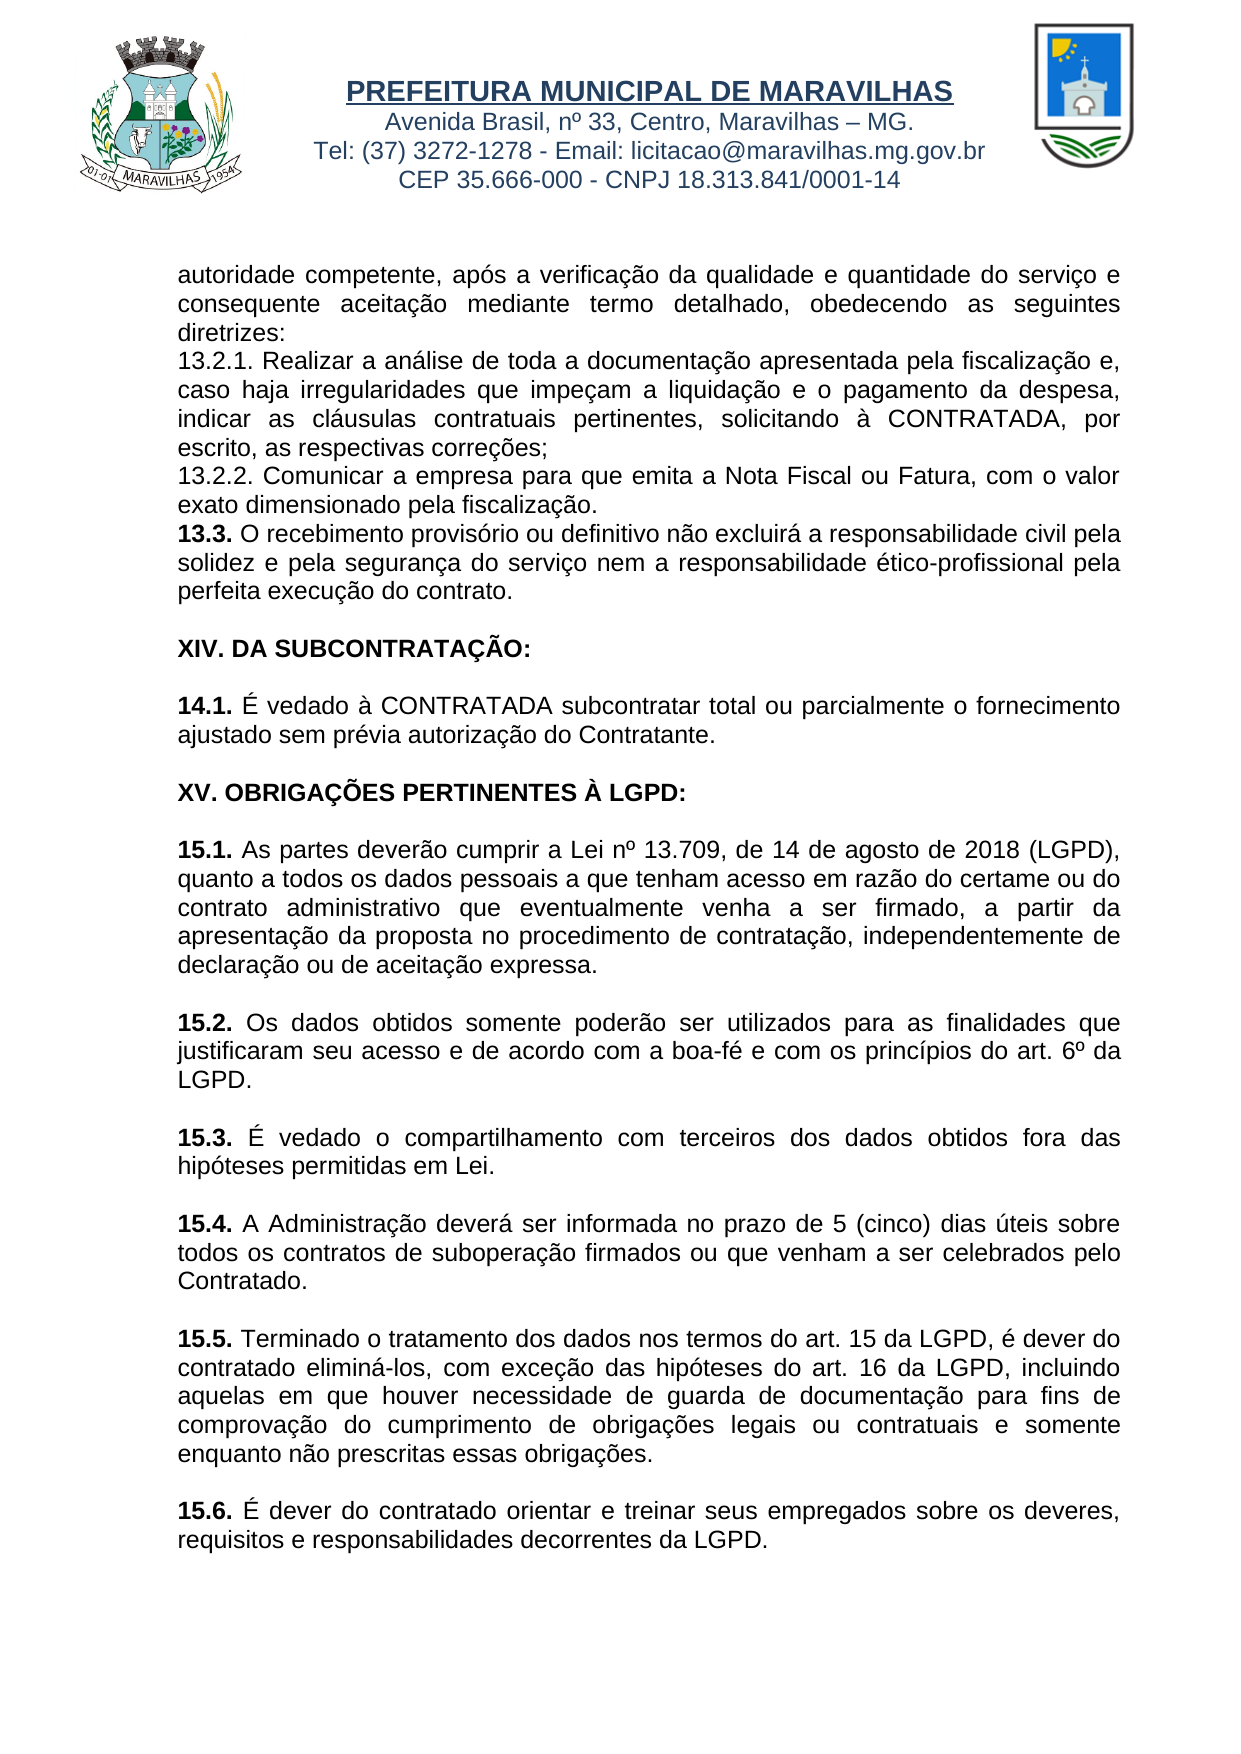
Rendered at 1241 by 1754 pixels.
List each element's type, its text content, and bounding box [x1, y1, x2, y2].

text 15.3. É vedado o compartilhamento com terceiros dos dados obtidos fora das hipóteses permitidas em Lei. [177, 1122, 1122, 1180]
text 13.2.2. Comunicar a empresa para que emita a Nota Fiscal ou Fatura, com o valor exato dimensionado pela fiscalização. [177, 461, 1122, 519]
text 14.1. É vedado à CONTRATADA subcontratar total ou parcialmente o fornecimento ajustado sem prévia autorização do Contratante. [177, 691, 1122, 749]
text XV. OBRIGAÇÕES PERTINENTES À LGPD: [177, 777, 1122, 806]
text 13.2.1. Realizar a análise de toda a documentação apresentada pela fiscalização e, caso haja irregularidades que impeçam a liquidação e o pagamento da despesa, indicar as cláusulas contratuais pertinentes, solicitando à CONTRATADA, por escrito, as respectivas correções; [177, 346, 1122, 461]
text 15.2. Os dados obtidos somente poderão ser utilizados para as finalidades que justificaram seu acesso e de acordo com a boa-fé e com os princípios do art. 6º da LGPD. [177, 1007, 1122, 1094]
picture [74, 30, 246, 195]
text 15.6. É dever do contratado orientar e treinar seus empregados sobre os deveres, requisitos e responsabilidades decorrentes da LGPD. [177, 1496, 1122, 1554]
text 15.1. As partes deverão cumprir a Lei nº 13.709, de 14 de agosto de 2018 (LGPD), quanto a todos os dados pessoais a que tenham acesso em razão do certame ou do contrato administrativo que eventualmente venha a ser firmado, a partir da apresentação da proposta no procedimento de contratação, independentemente de declaração ou de aceitação expressa. [177, 835, 1122, 979]
text XIV. DA SUBCONTRATAÇÃO: [177, 634, 1122, 662]
text 15.4. A Administração deverá ser informada no prazo de 5 (cinco) dias úteis sobre todos os contratos de suboperação firmados ou que venham a ser celebrados pelo Contratado. [177, 1209, 1122, 1295]
text 13.3. O recebimento provisório ou definitivo não excluirá a responsabilidade civil pela solidez e pela segurança do serviço nem a responsabilidade ético-profissional pela perfeita execução do contrato. [177, 519, 1122, 605]
picture [1022, 15, 1146, 177]
text 15.5. Terminado o tratamento dos dados nos termos do art. 15 da LGPD, é dever do contratado eliminá-los, com exceção das hipóteses do art. 16 da LGPD, incluindo aquelas em que houver necessidade de guarda de documentação para fins de comprovação do cumprimento de obrigações legais ou contratuais e somente enquanto não prescritas essas obrigações. [177, 1324, 1122, 1467]
